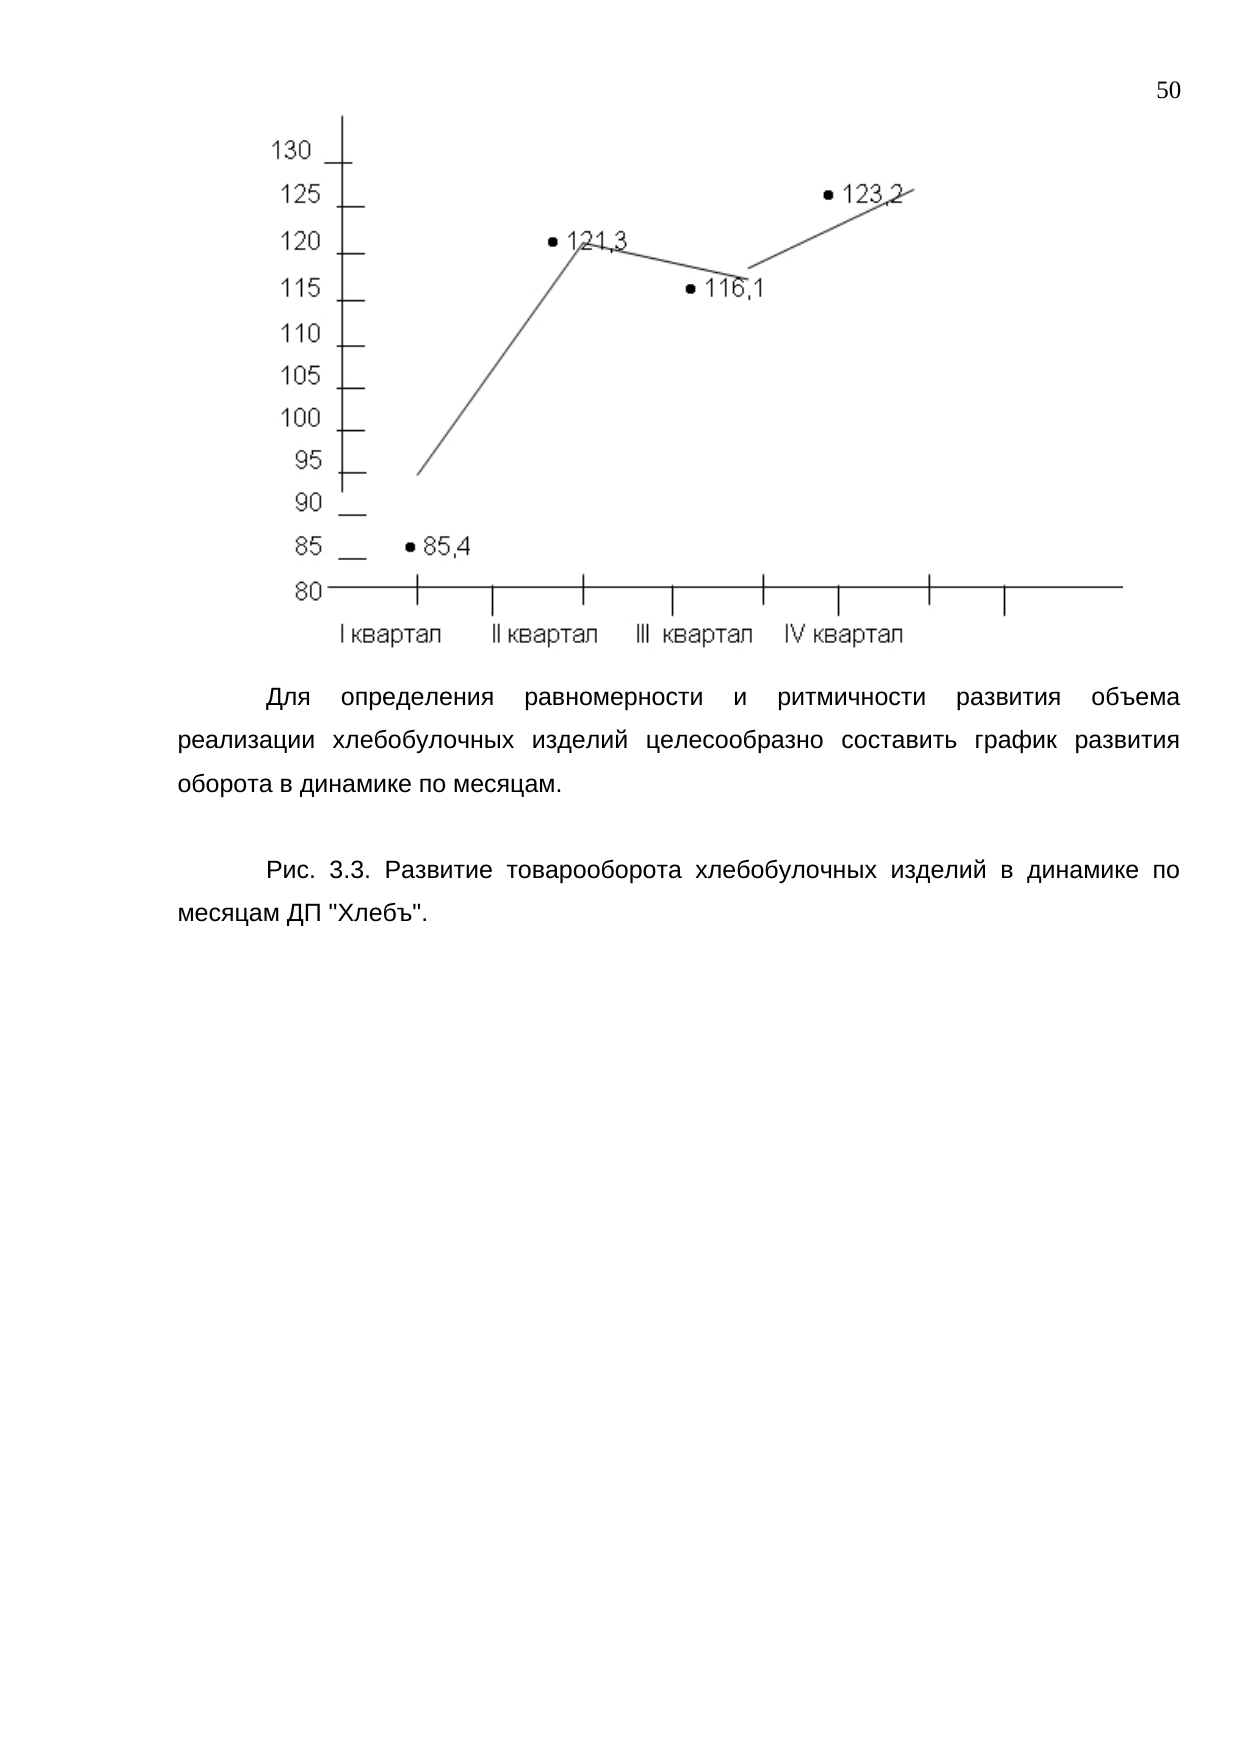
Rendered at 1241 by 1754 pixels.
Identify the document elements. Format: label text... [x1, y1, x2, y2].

text Рис. 3.3. Развитие товарооборота хлебобулочных изделий в динамике по месяцам ДП "Хлебъ". [177, 855, 1181, 927]
text Для определения равномерности и ритмичности развития объема реализации хлебобулочных изделий целесообразно составить график развития оборота в динамике по месяцам. [177, 682, 1181, 797]
picture [265, 103, 1123, 668]
